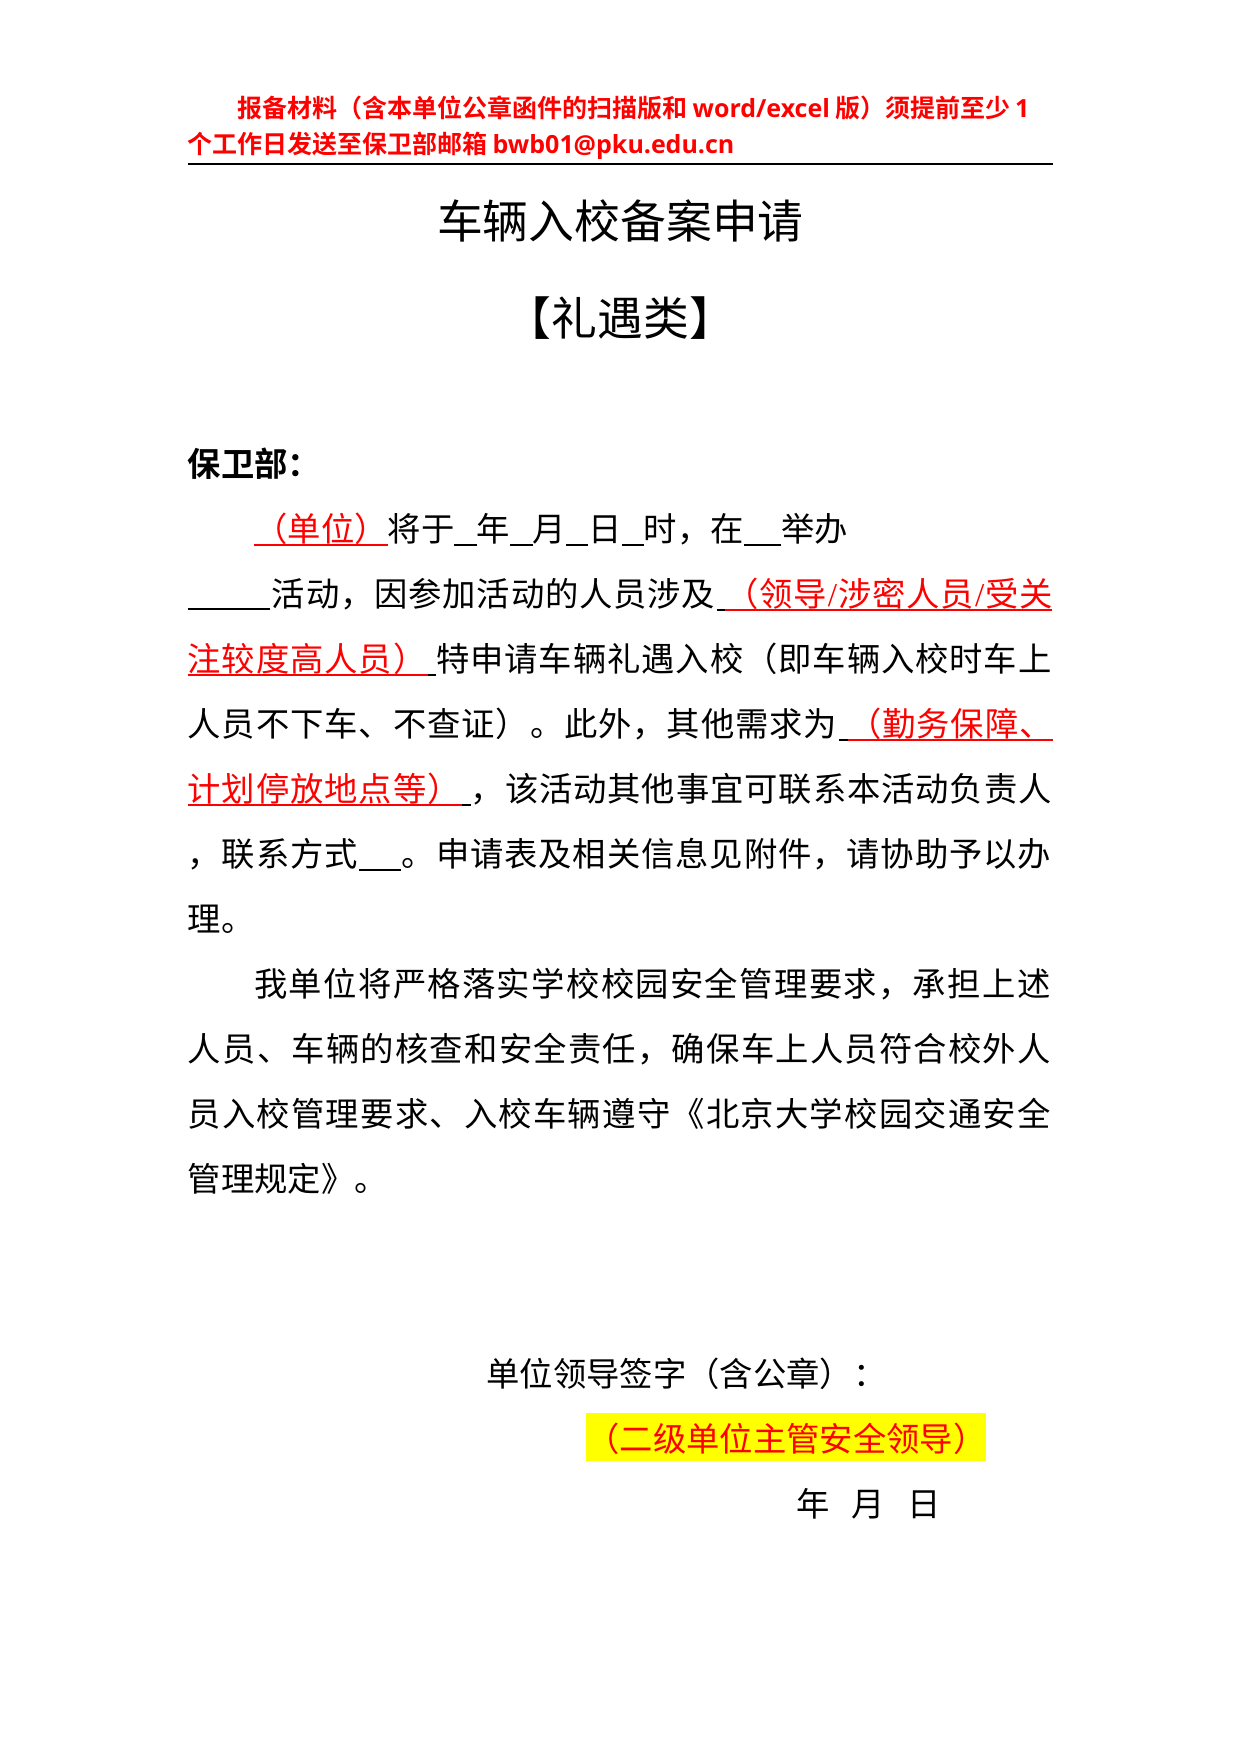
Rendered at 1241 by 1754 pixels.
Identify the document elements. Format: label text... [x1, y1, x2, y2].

text 活动，因参加活动的人员涉及 （领导/涉密人员/受关注较度高人员） 特申请车辆礼遇入校（即车辆入校时车上人员不下车、不查证）。此外，其他需求为 （勤务保障、计划停放地点等） ，该活动其他事宜可联系本活动负责人 ，联系方式 。申请表及相关信息见附件，请协助予以办理。 [187, 559, 1053, 949]
text 我单位将严格落实学校校园安全管理要求，承担上述人员、车辆的核查和安全责任，确保车上人员符合校外人员入校管理要求、入校车辆遵守《北京大学校园交通安全管理规定》。 [187, 949, 1053, 1209]
text （二级单位主管安全领导） [187, 1404, 986, 1469]
text 保卫部： [187, 429, 1053, 494]
text 年 月 日 [187, 1469, 941, 1534]
text 单位领导签字（含公章）： [187, 1339, 886, 1404]
text （单位）将于 年 月 日 时，在 举办 [187, 494, 1053, 559]
text 车辆入校备案申请 [187, 169, 1053, 267]
text 【礼遇类】 [187, 267, 1053, 364]
